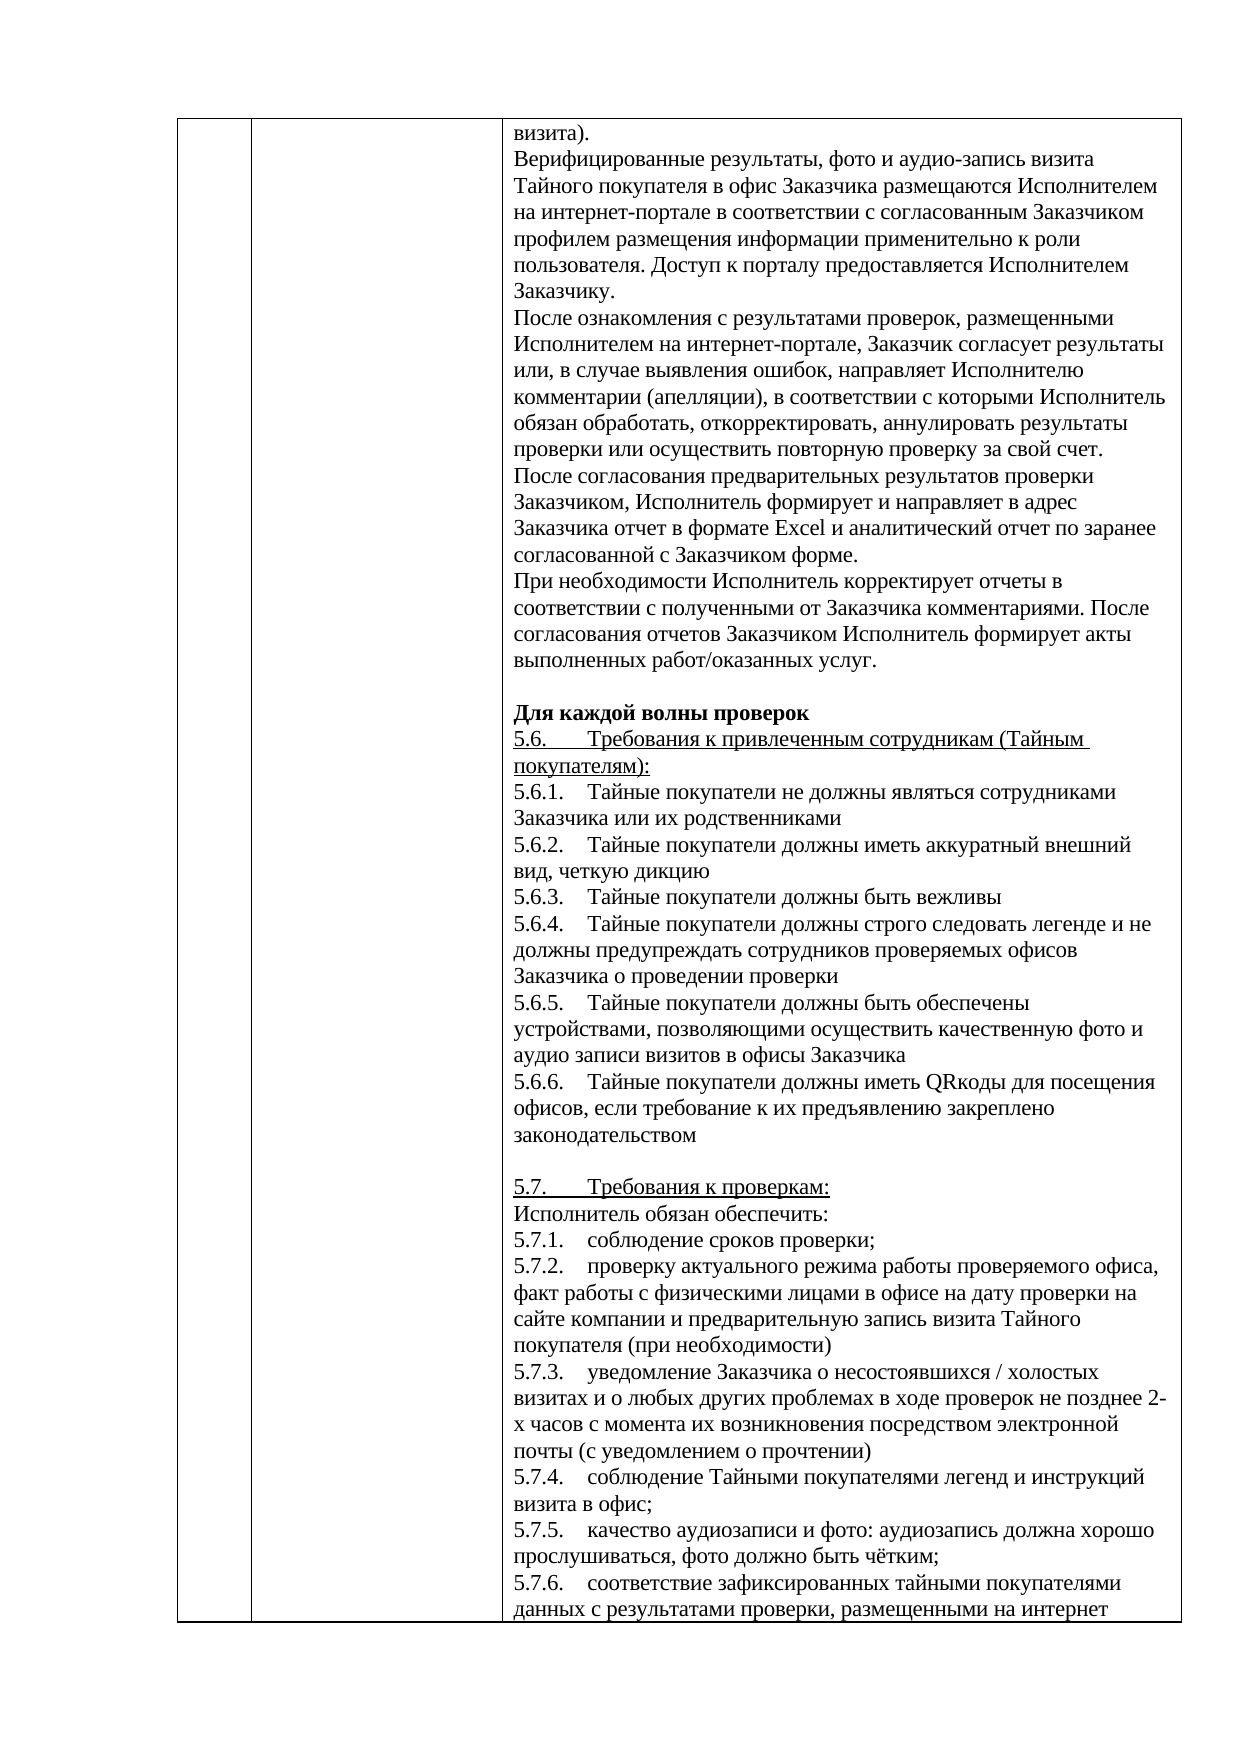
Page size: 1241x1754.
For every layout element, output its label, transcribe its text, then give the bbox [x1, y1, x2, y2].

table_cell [503, 119, 1181, 1621]
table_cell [252, 119, 502, 1621]
table_cell 5 [178, 119, 251, 1621]
